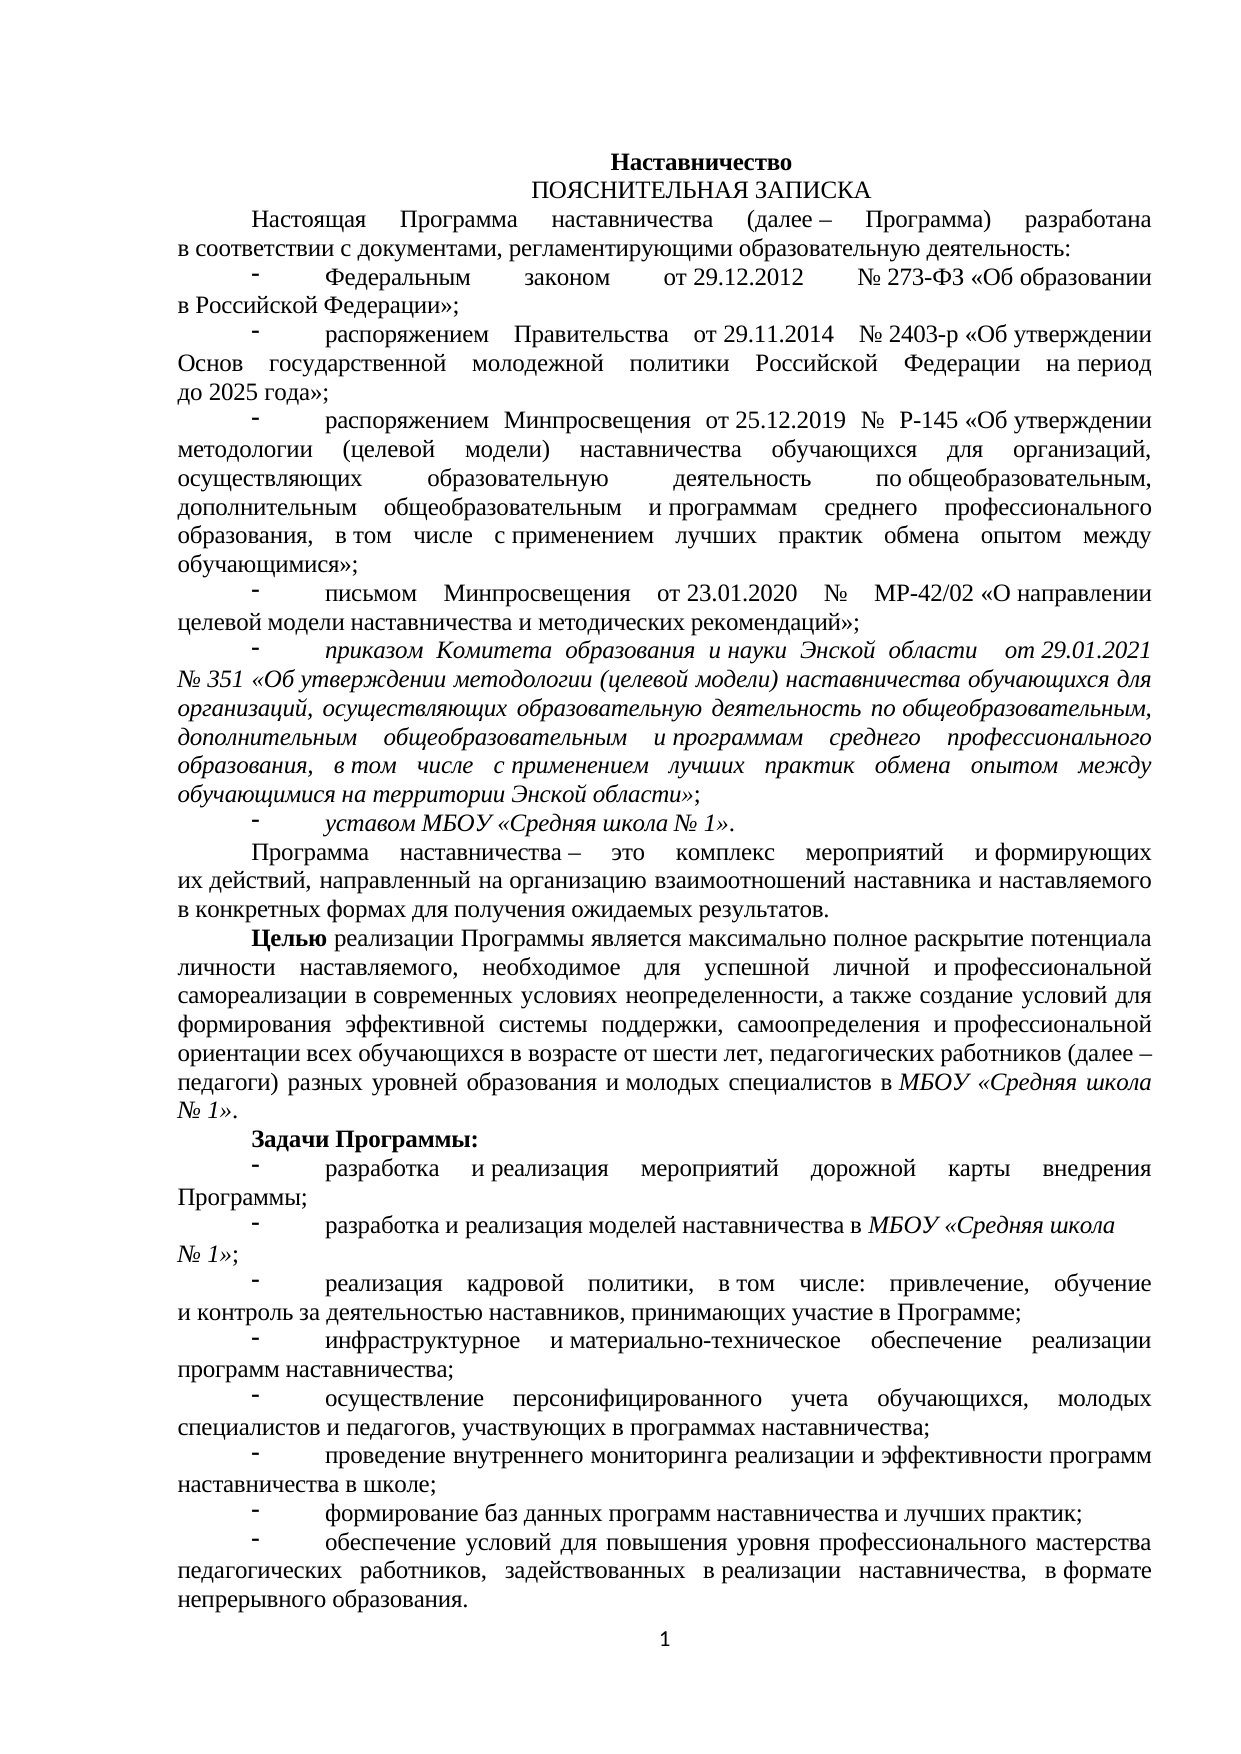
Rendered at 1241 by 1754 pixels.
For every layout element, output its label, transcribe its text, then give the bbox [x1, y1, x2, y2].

text Задачи Программы: [177, 1124, 1152, 1153]
list распоряжением Правительства от 29.11.2014 № 2403-р «Об утверждении Основ государственной молодежной политики Российской Федерации на период до 2025 года»; [177, 319, 1152, 406]
text Наставничество [177, 147, 1152, 176]
list разработка и реализация моделей наставничества в МБОУ «Средняя школа № 1»; [177, 1211, 1152, 1268]
text Программа наставничества – это комплекс мероприятий и формирующих их действий, направленный на организацию взаимоотношений наставника и наставляемого в конкретных формах для получения ожидаемых результатов. [177, 837, 1152, 923]
list проведение внутреннего мониторинга реализации и эффективности программ наставничества в школе; [177, 1441, 1152, 1498]
text Целью реализации Программы является максимально полное раскрытие потенциала личности наставляемого, необходимое для успешной личной и профессиональной самореализации в современных условиях неопределенности, а также создание условий для формирования эффективной системы поддержки, самоопределения и профессиональной ориентации всех обучающихся в возрасте от шести лет, педагогических работников (далее – педагоги) разных уровней образования и молодых специалистов в МБОУ «Средняя школа № 1». [177, 923, 1152, 1124]
text Пояснительная записка [177, 176, 1152, 204]
text Настоящая Программа наставничества (далее – Программа) разработана в соответствии с документами, регламентирующими образовательную деятельность: [177, 204, 1152, 262]
list распоряжением Минпросвещения от 25.12.2019 № Р-145 «Об утверждении методологии (целевой модели) наставничества обучающихся для организаций, осуществляющих образовательную деятельность по общеобразовательным, дополнительным общеобразовательным и программам среднего профессионального образования, в том числе с применением лучших практик обмена опытом между обучающимися»; [177, 406, 1152, 578]
list реализация кадровой политики, в том числе: привлечение, обучение и контроль за деятельностью наставников, принимающих участие в Программе; [177, 1268, 1152, 1326]
list письмом Минпросвещения от 23.01.2020 № МР-42/02 «О направлении целевой модели наставничества и методических рекомендаций»; [177, 578, 1152, 636]
list разработка и реализация мероприятий дорожной карты внедрения Программы; [177, 1153, 1152, 1211]
list формирование баз данных программ наставничества и лучших практик; [177, 1498, 1152, 1527]
list приказом Комитета образования и науки Энской области от 29.01.2021 № 351 «Об утверждении методологии (целевой модели) наставничества обучающихся для организаций, осуществляющих образовательную деятельность по общеобразовательным, дополнительным общеобразовательным и программам среднего профессионального образования, в том числе с применением лучших практик обмена опытом между обучающимися на территории Энской области»; [177, 636, 1152, 808]
list инфраструктурное и материально-техническое обеспечение реализации программ наставничества; [177, 1326, 1152, 1383]
list Федеральным законом от 29.12.2012 № 273-ФЗ «Об образовании в Российской Федерации»; [177, 262, 1152, 319]
list уставом МБОУ «Средняя школа № 1». [177, 808, 1152, 837]
list осуществление персонифицированного учета обучающихся, молодых специалистов и педагогов, участвующих в программах наставничества; [177, 1383, 1152, 1441]
list обеспечение условий для повышения уровня профессионального мастерства педагогических работников, задействованных в реализации наставничества, в формате непрерывного образования. [177, 1527, 1152, 1613]
